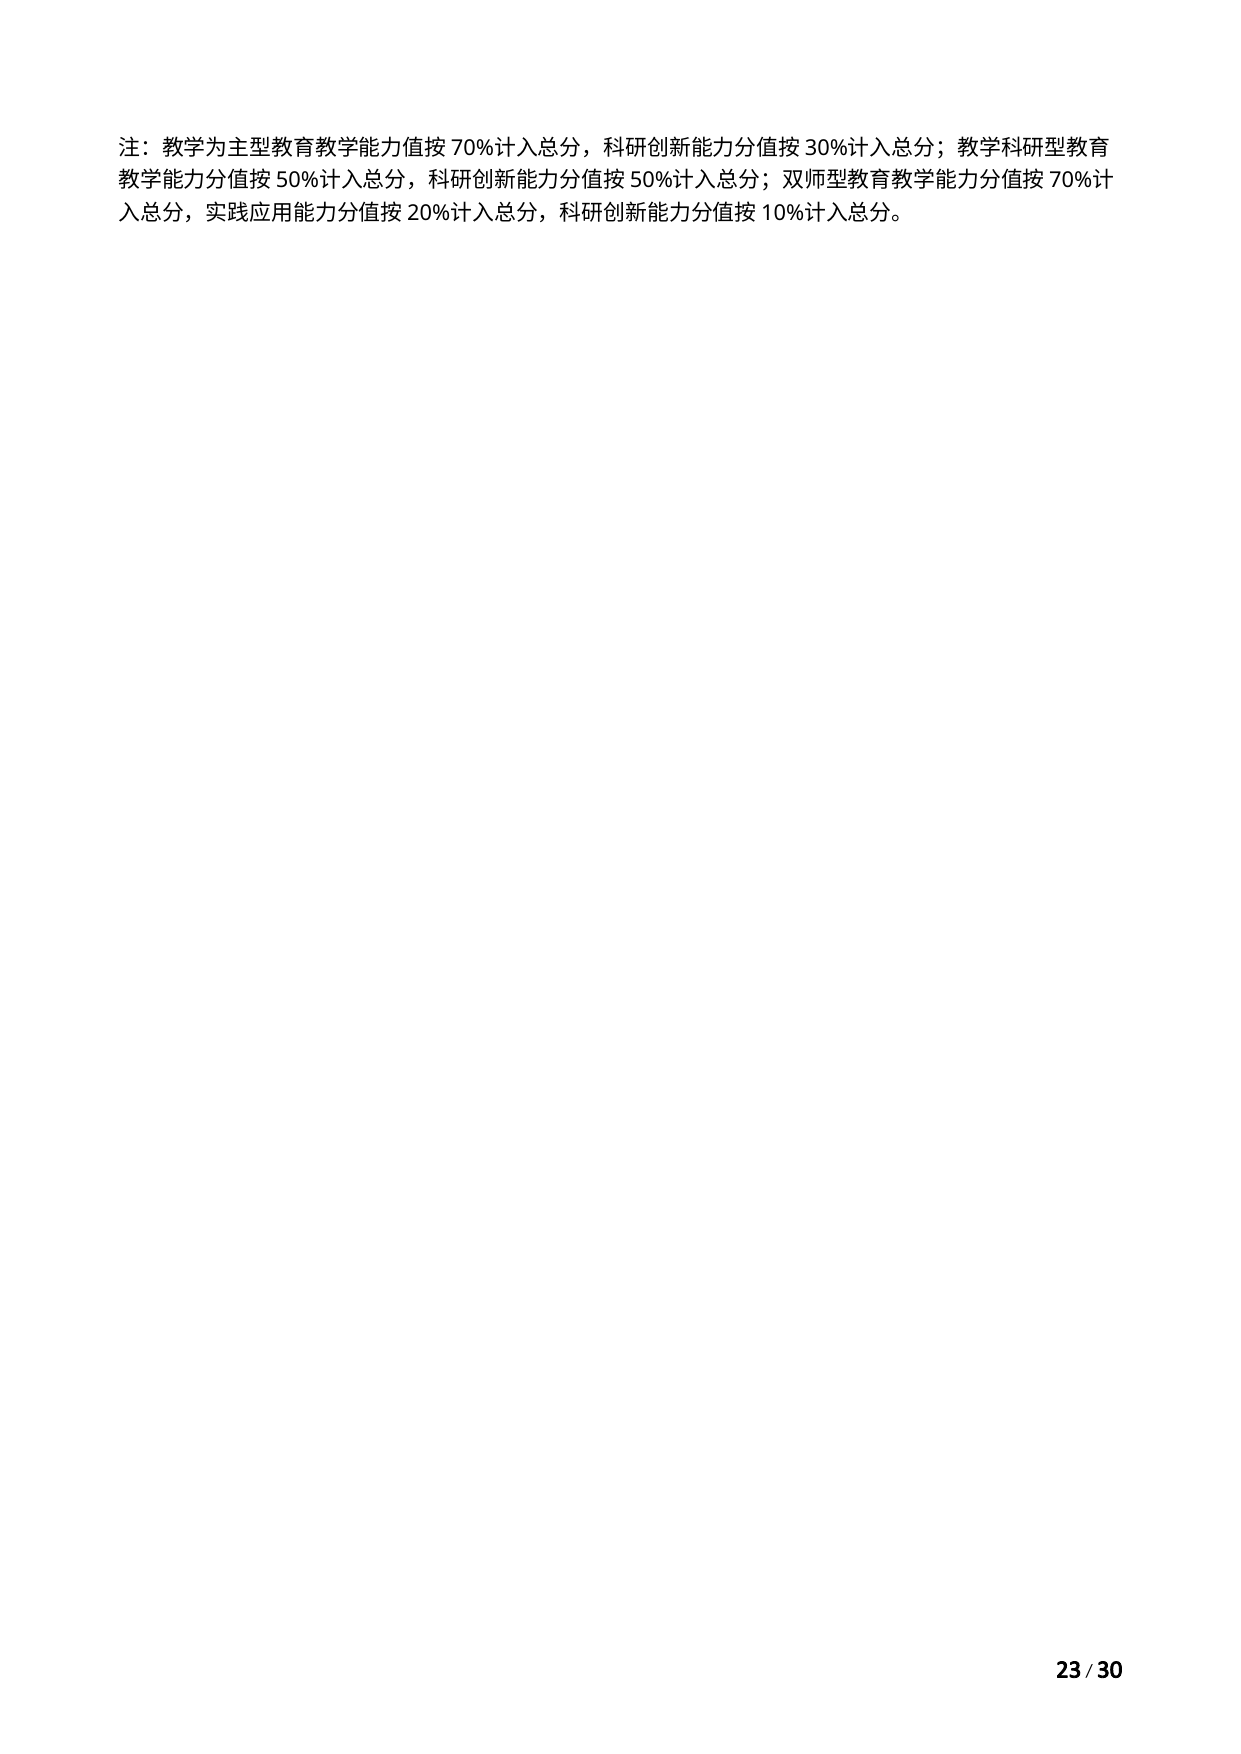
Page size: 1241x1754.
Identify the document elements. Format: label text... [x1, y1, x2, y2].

text 注：教学为主型教育教学能力值按70%计入总分，科研创新能力分值按30%计入总分；教学科研型教育教学能力分值按50%计入总分，科研创新能力分值按50%计入总分；双师型教育教学能力分值按70%计入总分，实践应用能力分值按20%计入总分，科研创新能力分值按10%计入总分。 [118, 129, 1122, 227]
